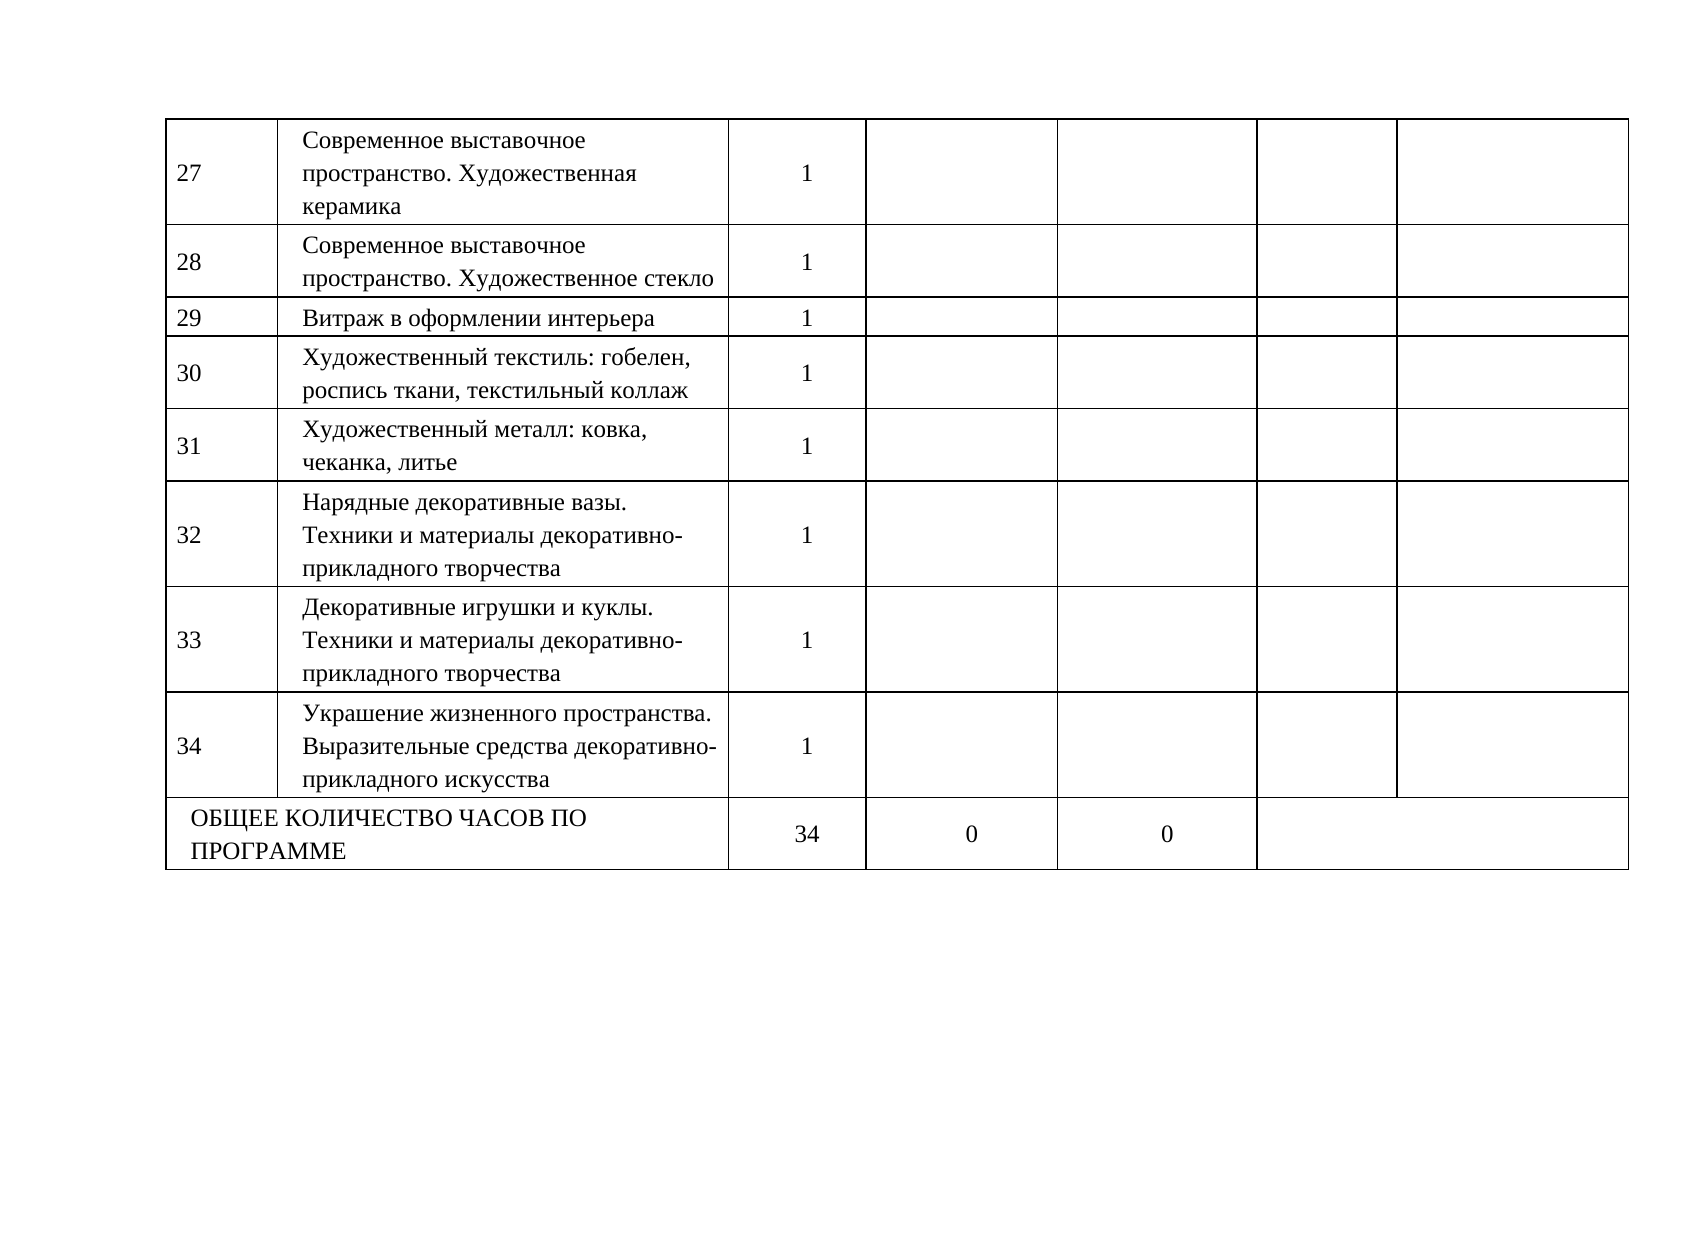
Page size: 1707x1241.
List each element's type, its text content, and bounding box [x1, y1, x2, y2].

table_cell [1258, 798, 1628, 869]
table_cell [867, 693, 1057, 796]
table_cell Художественный текстиль: гобелен, роспись ткани, текстильный коллаж [278, 337, 728, 408]
table_cell 1 [729, 409, 865, 480]
table_cell 34 [729, 798, 865, 869]
table_cell [1058, 693, 1256, 796]
table_cell [1058, 337, 1256, 408]
table_cell ОБЩЕЕ КОЛИЧЕСТВО ЧАСОВ ПО ПРОГРАММЕ [167, 798, 728, 869]
table_cell [867, 298, 1057, 335]
table_cell 1 [729, 482, 865, 586]
table_cell [867, 409, 1057, 480]
table_cell 29 [167, 298, 277, 335]
table_cell [1398, 225, 1628, 296]
table_cell Витраж в оформлении интерьера [278, 298, 728, 335]
table_cell 1 [729, 120, 865, 223]
table_cell [1258, 693, 1396, 796]
table_cell Украшение жизненного пространства. Выразительные средства декоративно-прикладного искусства [278, 693, 728, 796]
table_cell [1258, 409, 1396, 480]
table_cell [1398, 587, 1628, 691]
table_cell [1258, 298, 1396, 335]
table_cell 1 [729, 587, 865, 691]
table_cell 1 [729, 337, 865, 408]
table_cell [867, 225, 1057, 296]
table_cell 34 [167, 693, 277, 796]
table_cell [1398, 298, 1628, 335]
table_cell [1058, 409, 1256, 480]
table_cell 32 [167, 482, 277, 586]
table_cell [1398, 120, 1628, 223]
table_cell 33 [167, 587, 277, 691]
table_cell Современное выставочное пространство. Художественная керамика [278, 120, 728, 223]
table_cell 31 [167, 409, 277, 480]
table_cell Нарядные декоративные вазы. Техники и материалы декоративно-прикладного творчества [278, 482, 728, 586]
table_cell 1 [729, 298, 865, 335]
table_cell 28 [167, 225, 277, 296]
table_cell 1 [729, 693, 865, 796]
table_cell [867, 337, 1057, 408]
table_cell [1258, 120, 1396, 223]
table_cell [867, 120, 1057, 223]
table_cell [1058, 120, 1256, 223]
table_cell [1058, 225, 1256, 296]
table_cell 0 [1058, 798, 1256, 869]
table_cell [1058, 482, 1256, 586]
table_cell 0 [867, 798, 1057, 869]
table_cell [1258, 225, 1396, 296]
table_cell [1398, 482, 1628, 586]
table_cell 1 [729, 225, 865, 296]
table_cell [1258, 587, 1396, 691]
table_cell Современное выставочное пространство. Художественное стекло [278, 225, 728, 296]
table_cell [1398, 693, 1628, 796]
table_cell [1058, 298, 1256, 335]
table_cell 30 [167, 337, 277, 408]
table_cell [1258, 482, 1396, 586]
table_cell [867, 587, 1057, 691]
table_cell Художественный металл: ковка, чеканка, литье [278, 409, 728, 480]
table_cell [867, 482, 1057, 586]
table_cell Декоративные игрушки и куклы. Техники и материалы декоративно-прикладного творчества [278, 587, 728, 691]
table_cell [1258, 337, 1396, 408]
table_cell [1398, 337, 1628, 408]
table_cell 27 [167, 120, 277, 223]
table_cell [1058, 587, 1256, 691]
table_cell [1398, 409, 1628, 480]
